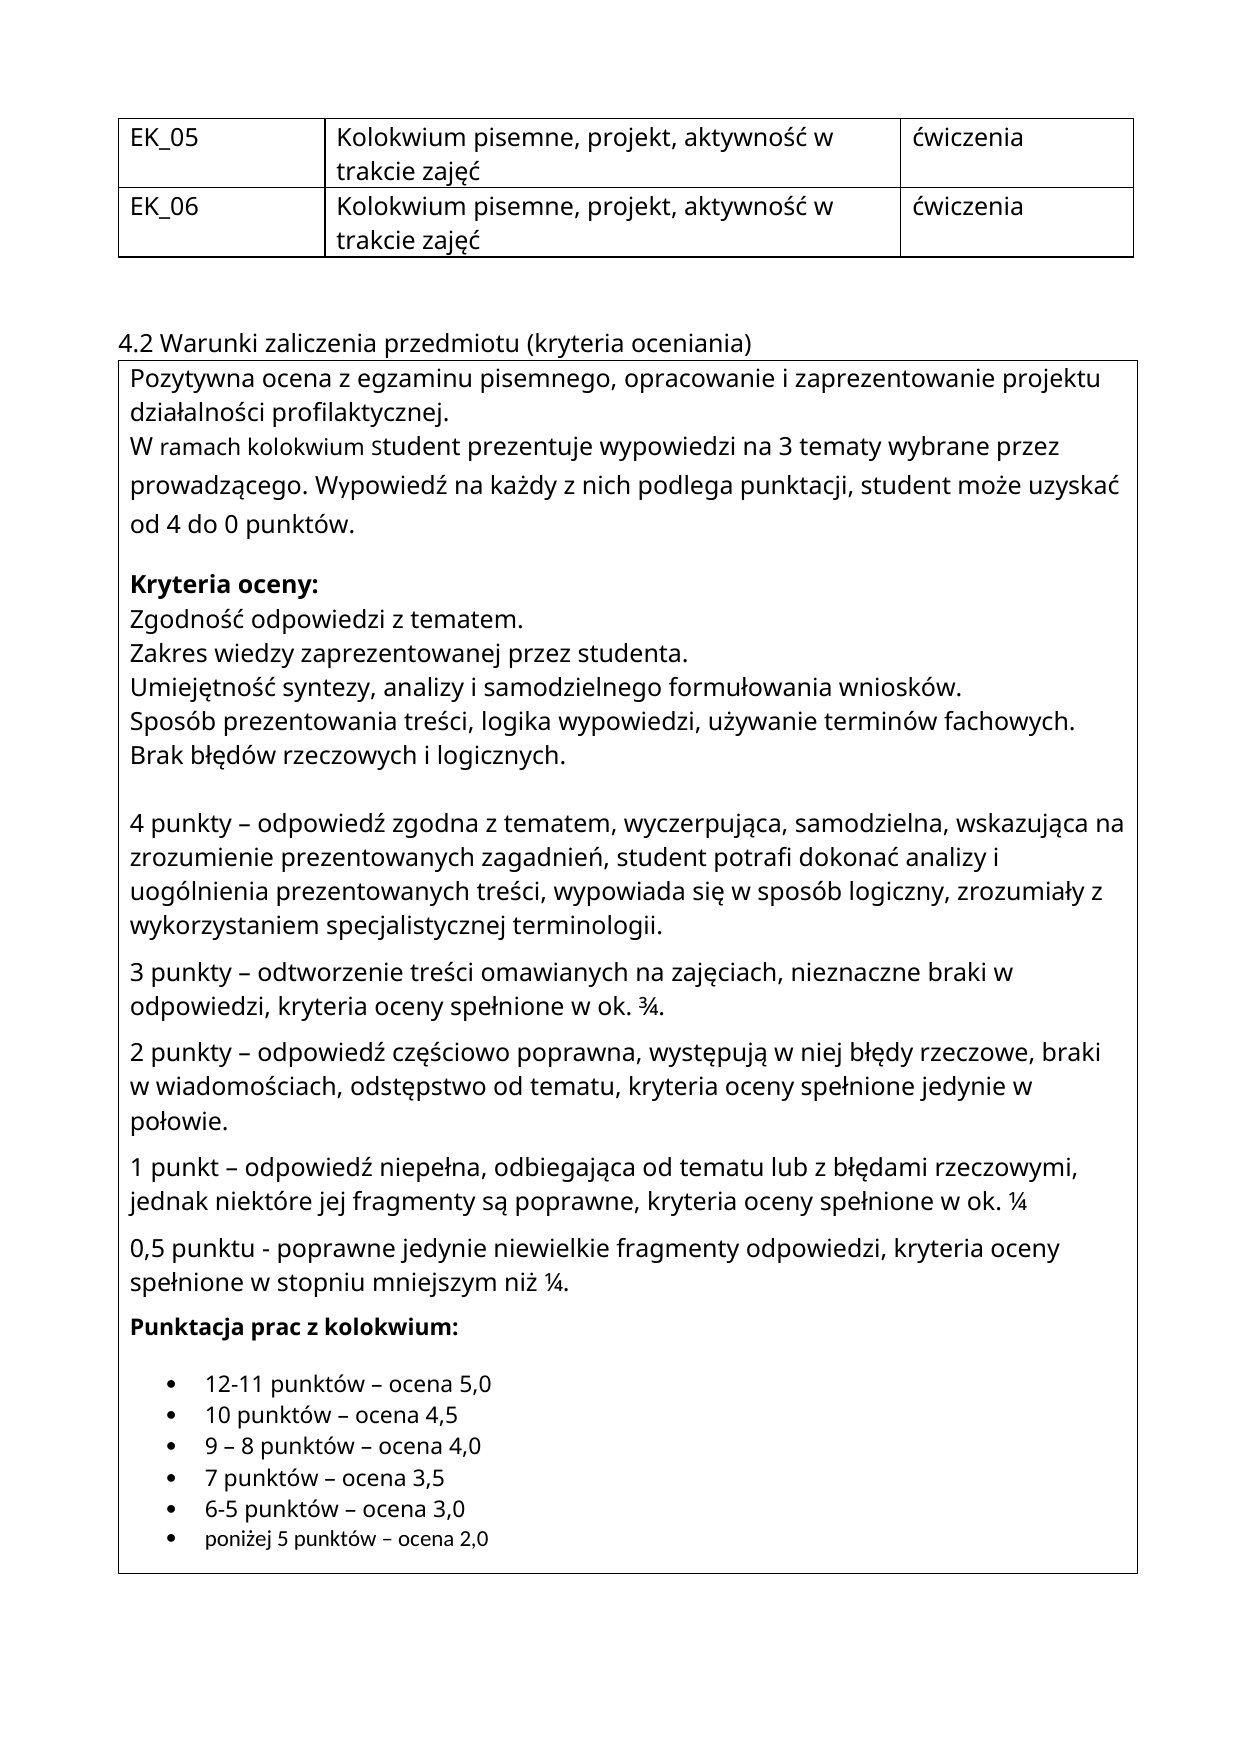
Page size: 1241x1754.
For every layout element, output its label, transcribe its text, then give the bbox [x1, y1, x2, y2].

table_cell ćwiczenia [901, 188, 1133, 256]
table_cell EK_05 [119, 119, 324, 187]
table_cell EK_06 [119, 188, 324, 256]
table_header Pozytywna ocena z egzaminu pisemnego, opracowanie i zaprezentowanie projektu działalności profilaktycznej. W ramach kolokwium student prezentuje wypowiedzi na 3 tematy wybrane przez prowadzącego. Wypowiedź na każdy z nich podlega punktacji, student może uzyskać od 4 do 0 punktów. Kryteria oceny: Zgodność odpowiedzi z tematem. Zakres wiedzy zaprezentowanej przez studenta. Umiejętność syntezy, analizy i samodzielnego formułowania wniosków. Sposób prezentowania treści, logika wypowiedzi, używanie terminów fachowych. Brak błędów rzeczowych i logicznych. 4 punkty – odpowiedź zgodna z tematem, wyczerpująca, samodzielna, wskazująca na zrozumienie prezentowanych zagadnień, student potrafi dokonać analizy i uogólnienia prezentowanych treści, wypowiada się w sposób logiczny, zrozumiały z wykorzystaniem specjalistycznej terminologii. 3 punkty – odtworzenie treści omawianych na zajęciach, nieznaczne braki w odpowiedzi, kryteria oceny spełnione w ok. ¾. 2 punkty – odpowiedź częściowo poprawna, występują w niej błędy rzeczowe, braki w wiadomościach, odstępstwo od tematu, kryteria oceny spełnione jedynie w połowie. 1 punkt – odpowiedź niepełna, odbiegająca od tematu lub z błędami rzeczowymi, jednak niektóre jej fragmenty są poprawne, kryteria oceny spełnione w ok. ¼ 0,5 punktu - poprawne jedynie niewielkie fragmenty odpowiedzi, kryteria oceny spełnione w stopniu mniejszym niż ¼. Punktacja prac z kolokwium: 12-11 punktów – ocena 5,0 10 punktów – ocena 4,5 9 – 8 punktów – ocena 4,0 7 punktów – ocena 3,5 6-5 punktów – ocena 3,0 poniżej 5 punktów – ocena 2,0 [119, 361, 1137, 1573]
text 4.2 Warunki zaliczenia przedmiotu (kryteria oceniania) [118, 326, 1122, 360]
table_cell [326, 188, 900, 256]
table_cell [326, 119, 900, 187]
table_cell ćwiczenia [901, 119, 1133, 187]
